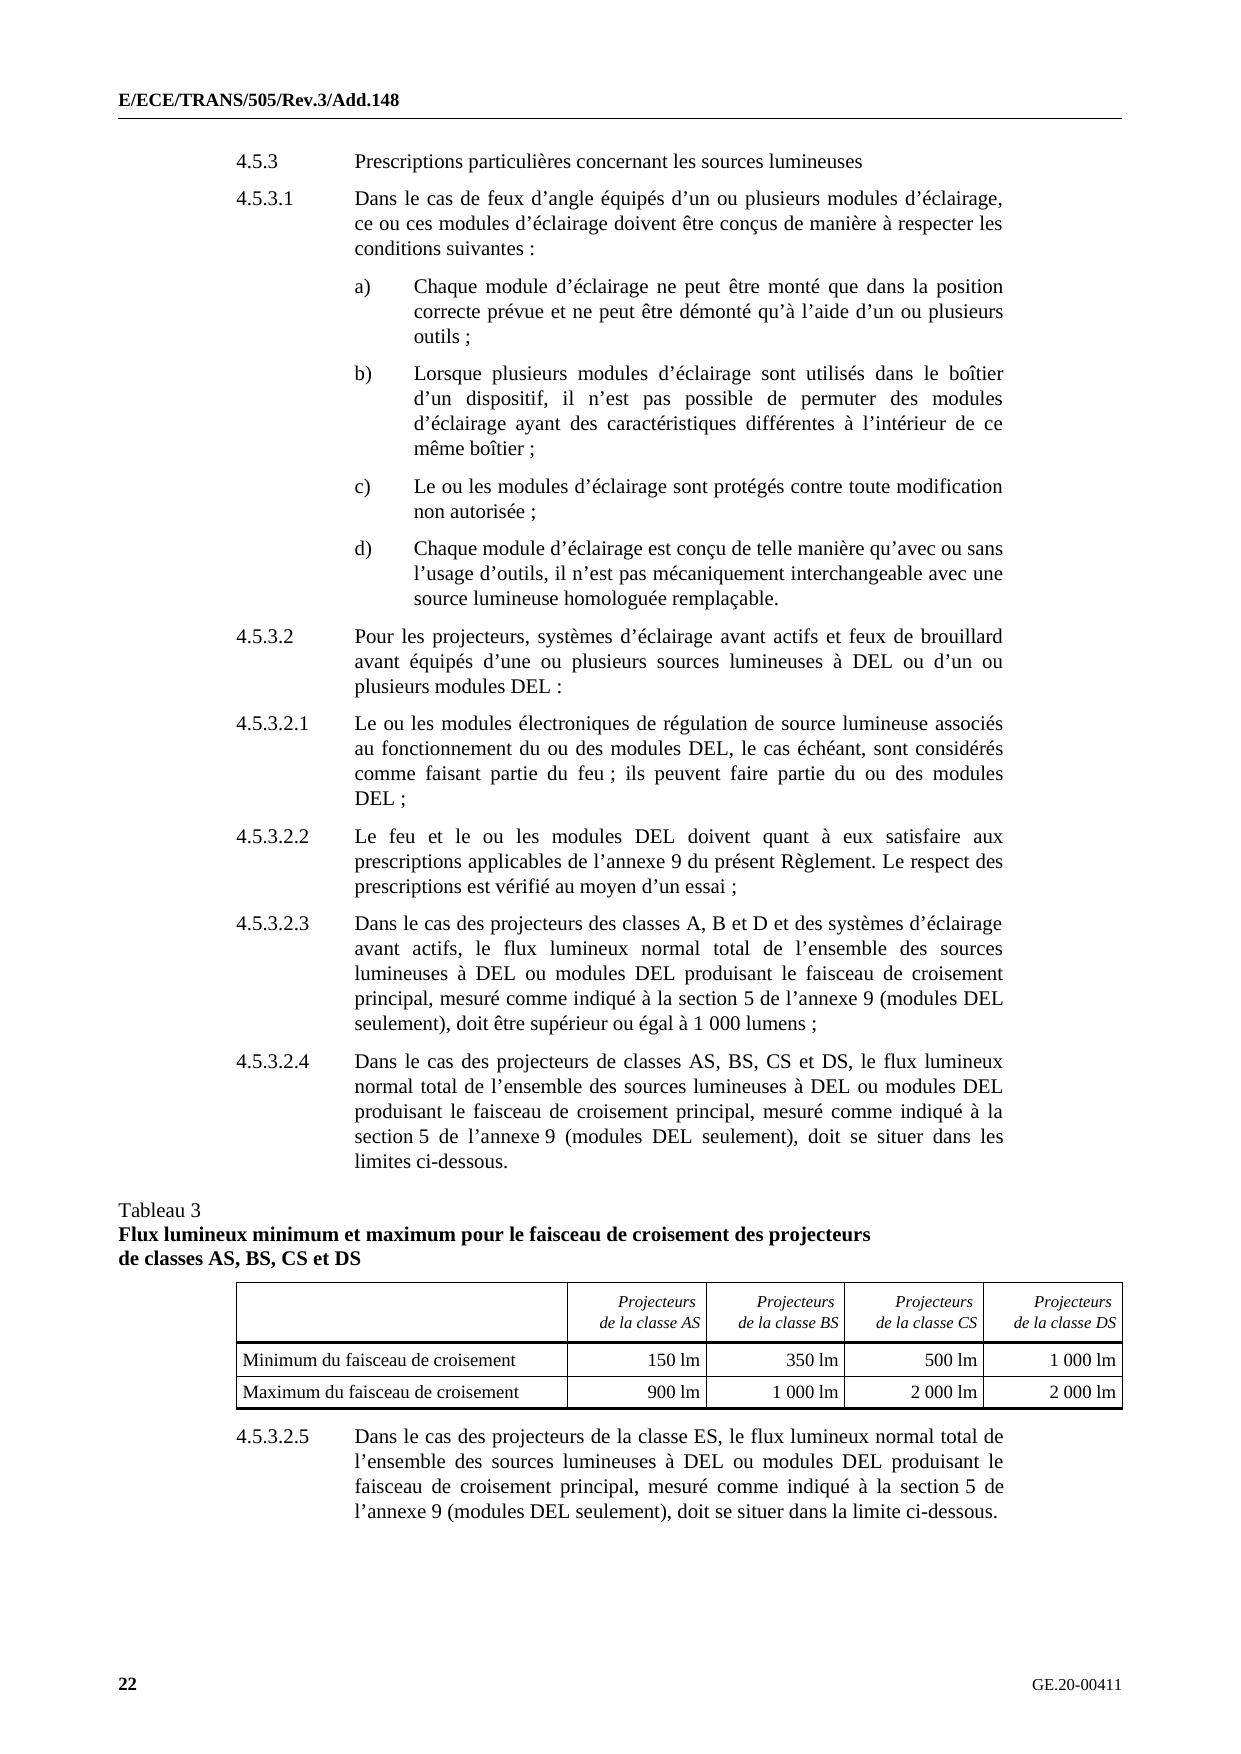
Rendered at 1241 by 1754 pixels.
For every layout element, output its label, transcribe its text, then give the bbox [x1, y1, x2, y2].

text b) Lorsque plusieurs modules d’éclairage sont utilisés dans le boîtier d’un dispositif, il n’est pas possible de permuter des modules d’éclairage ayant des caractéristiques différentes à l’intérieur de ce même boîtier ; [354, 360, 1004, 460]
table_header Projecteurs de la classe CS [845, 1283, 983, 1341]
table_cell 350 lm [707, 1344, 844, 1376]
table_cell 2 000 lm [845, 1377, 983, 1407]
table_cell 900 lm [568, 1377, 706, 1407]
table_header Projecteurs de la classe AS [568, 1283, 706, 1341]
table_cell 1 000 lm [707, 1377, 844, 1407]
text 4.5.3.2.2 Le feu et le ou les modules DEL doivent quant à eux satisfaire aux prescriptions applicables de l’annexe 9 du présent Règlement. Le respect des prescriptions est vérifié au moyen d’un essai ; [236, 823, 1004, 898]
table_header Projecteurs de la classe BS [707, 1283, 844, 1341]
table_cell 150 lm [568, 1344, 706, 1376]
text 4.5.3.1 Dans le cas de feux d’angle équipés d’un ou plusieurs modules d’éclairage, ce ou ces modules d’éclairage doivent être conçus de manière à respecter les conditions suivantes : [236, 185, 1004, 260]
subtitle Tableau 3 [118, 1198, 1122, 1222]
table_cell 500 lm [845, 1344, 983, 1376]
text 4.5.3 Prescriptions particulières concernant les sources lumineuses [236, 148, 1004, 173]
table_cell 2 000 lm [984, 1377, 1122, 1407]
text 4.5.3.2 Pour les projecteurs, systèmes d’éclairage avant actifs et feux de brouillard avant équipés d’une ou plusieurs sources lumineuses à DEL ou d’un ou plusieurs modules DEL : [236, 623, 1004, 698]
table_header Projecteurs de la classe DS [984, 1283, 1122, 1341]
table_header [237, 1283, 567, 1341]
text 4.5.3.2.3 Dans le cas des projecteurs des classes A, B et D et des systèmes d’éclairage avant actifs, le flux lumineux normal total de l’ensemble des sources lumineuses à DEL ou modules DEL produisant le faisceau de croisement principal, mesuré comme indiqué à la section 5 de l’annexe 9 (modules DEL seulement), doit être supérieur ou égal à 1 000 lumens ; [236, 910, 1004, 1035]
table_cell 1 000 lm [984, 1344, 1122, 1376]
text 4.5.3.2.5 Dans le cas des projecteurs de la classe ES, le flux lumineux normal total de l’ensemble des sources lumineuses à DEL ou modules DEL produisant le faisceau de croisement principal, mesuré comme indiqué à la section 5 de l’annexe 9 (modules DEL seulement), doit se situer dans la limite ci-dessous. [236, 1423, 1004, 1523]
text c) Le ou les modules d’éclairage sont protégés contre toute modification non autorisée ; [354, 473, 1004, 523]
table_cell Maximum du faisceau de croisement [237, 1377, 567, 1407]
table_cell Minimum du faisceau de croisement [237, 1344, 567, 1376]
text d) Chaque module d’éclairage est conçu de telle manière qu’avec ou sans l’usage d’outils, il n’est pas mécaniquement interchangeable avec une source lumineuse homologuée remplaçable. [354, 535, 1004, 610]
subtitle Flux lumineux minimum et maximum pour le faisceau de croisement des projecteurs de classes AS, BS, CS et DS [118, 1222, 1122, 1270]
text 4.5.3.2.1 Le ou les modules électroniques de régulation de source lumineuse associés au fonctionnement du ou des modules DEL, le cas échéant, sont considérés comme faisant partie du feu ; ils peuvent faire partie du ou des modules DEL ; [236, 710, 1004, 810]
text a) Chaque module d’éclairage ne peut être monté que dans la position correcte prévue et ne peut être démonté qu’à l’aide d’un ou plusieurs outils ; [354, 273, 1004, 348]
text 4.5.3.2.4 Dans le cas des projecteurs de classes AS, BS, CS et DS, le flux lumineux normal total de l’ensemble des sources lumineuses à DEL ou modules DEL produisant le faisceau de croisement principal, mesuré comme indiqué à la section 5 de l’annexe 9 (modules DEL seulement), doit se situer dans les limites ci-dessous. [236, 1048, 1004, 1173]
